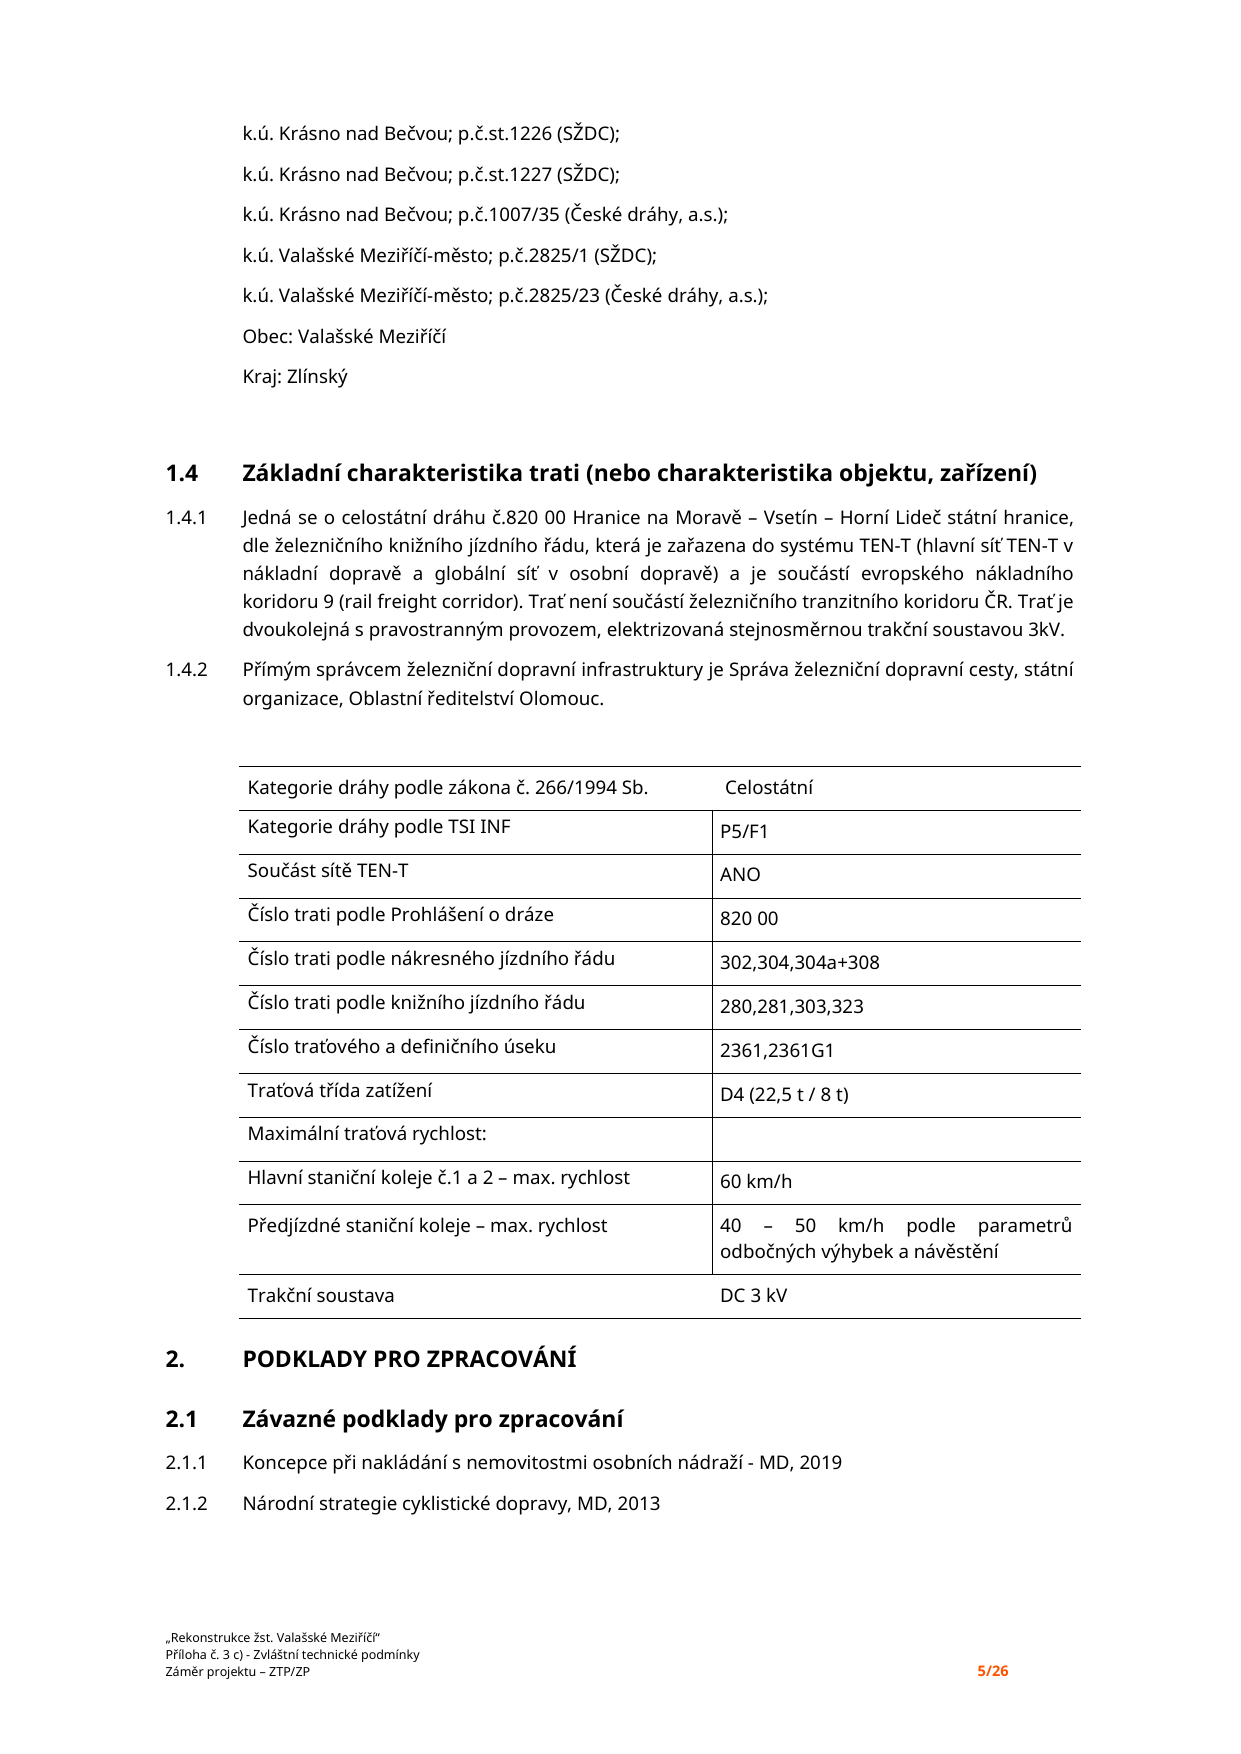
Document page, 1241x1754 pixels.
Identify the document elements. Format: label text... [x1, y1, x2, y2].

list k.ú. Valašské Meziříčí-město; p.č.2825/1 (SŽDC); [242, 242, 1075, 268]
list Kraj: Zlínský [242, 364, 1075, 389]
table_cell 60 km/h [713, 1162, 1081, 1204]
text Základní charakteristika trati (nebo charakteristika objektu, zařízení) [165, 457, 1075, 488]
table_cell Kategorie dráhy podle TSI INF [239, 811, 712, 853]
text Jedná se o celostátní dráhu č.820 00 Hranice na Moravě – Vsetín – Horní Lideč státní hranice, dle železničního knižního jízdního řádu, která je zařazena do systému TEN-T (hlavní síť TEN-T v nákladní dopravě a globální síť v osobní dopravě) a je součástí evropského nákladního koridoru 9 (rail freight corridor). Trať není součástí železničního tranzitního koridoru ČR. Trať je dvoukolejná s pravostranným provozem, elektrizovaná stejnosměrnou trakční soustavou 3kV. [165, 504, 1075, 642]
table_cell Číslo trati podle Prohlášení o dráze [239, 899, 712, 941]
table_cell Maximální traťová rychlost: [239, 1118, 712, 1161]
table_cell Předjízdné staniční koleje – max. rychlost [239, 1205, 712, 1274]
table_cell DC 3 kV [712, 1275, 1081, 1318]
text PODKLADY PRO ZPRACOVÁNÍ [165, 1343, 1075, 1374]
table_cell Trakční soustava [239, 1275, 712, 1318]
list k.ú. Krásno nad Bečvou; p.č.st.1226 (SŽDC); [242, 121, 1075, 146]
table_cell Traťová třída zatížení [239, 1074, 712, 1117]
list k.ú. Krásno nad Bečvou; p.č.1007/35 (České dráhy, a.s.); [242, 202, 1075, 227]
table_cell 302,304,304a+308 [713, 942, 1081, 985]
table_cell 2361,2361G1 [713, 1030, 1081, 1073]
table_cell Hlavní staniční koleje č.1 a 2 – max. rychlost [239, 1162, 712, 1204]
list Obec: Valašské Meziříčí [242, 323, 1075, 349]
table_cell D4 (22,5 t / 8 t) [713, 1074, 1081, 1117]
list k.ú. Krásno nad Bečvou; p.č.st.1227 (SŽDC); [242, 161, 1075, 187]
text Národní strategie cyklistické dopravy, MD, 2013 [165, 1490, 1075, 1515]
table_header Kategorie dráhy podle zákona č. 266/1994 Sb. [239, 767, 712, 810]
table_cell Číslo traťového a definičního úseku [239, 1030, 712, 1073]
table_cell 820 00 [713, 899, 1081, 941]
table_cell ANO [713, 855, 1081, 897]
text Přímým správcem železniční dopravní infrastruktury je Správa železniční dopravní cesty, státní organizace, Oblastní ředitelství Olomouc. [165, 657, 1075, 710]
table_cell [713, 1118, 1081, 1161]
text Koncepce při nakládání s nemovitostmi osobních nádraží - MD, 2019 [165, 1449, 1075, 1475]
table_cell Číslo trati podle nákresného jízdního řádu [239, 942, 712, 985]
table_cell P5/F1 [713, 811, 1081, 853]
text Závazné podklady pro zpracování [165, 1402, 1075, 1434]
table_cell Číslo trati podle knižního jízdního řádu [239, 986, 712, 1029]
table_cell Součást sítě TEN-T [239, 855, 712, 897]
table_cell 280,281,303,323 [713, 986, 1081, 1029]
table_cell 40 – 50 km/h podle parametrů odbočných výhybek a návěstění [713, 1205, 1081, 1274]
list k.ú. Valašské Meziříčí-město; p.č.2825/23 (České dráhy, a.s.); [242, 283, 1075, 308]
table_header Celostátní [712, 767, 1081, 810]
